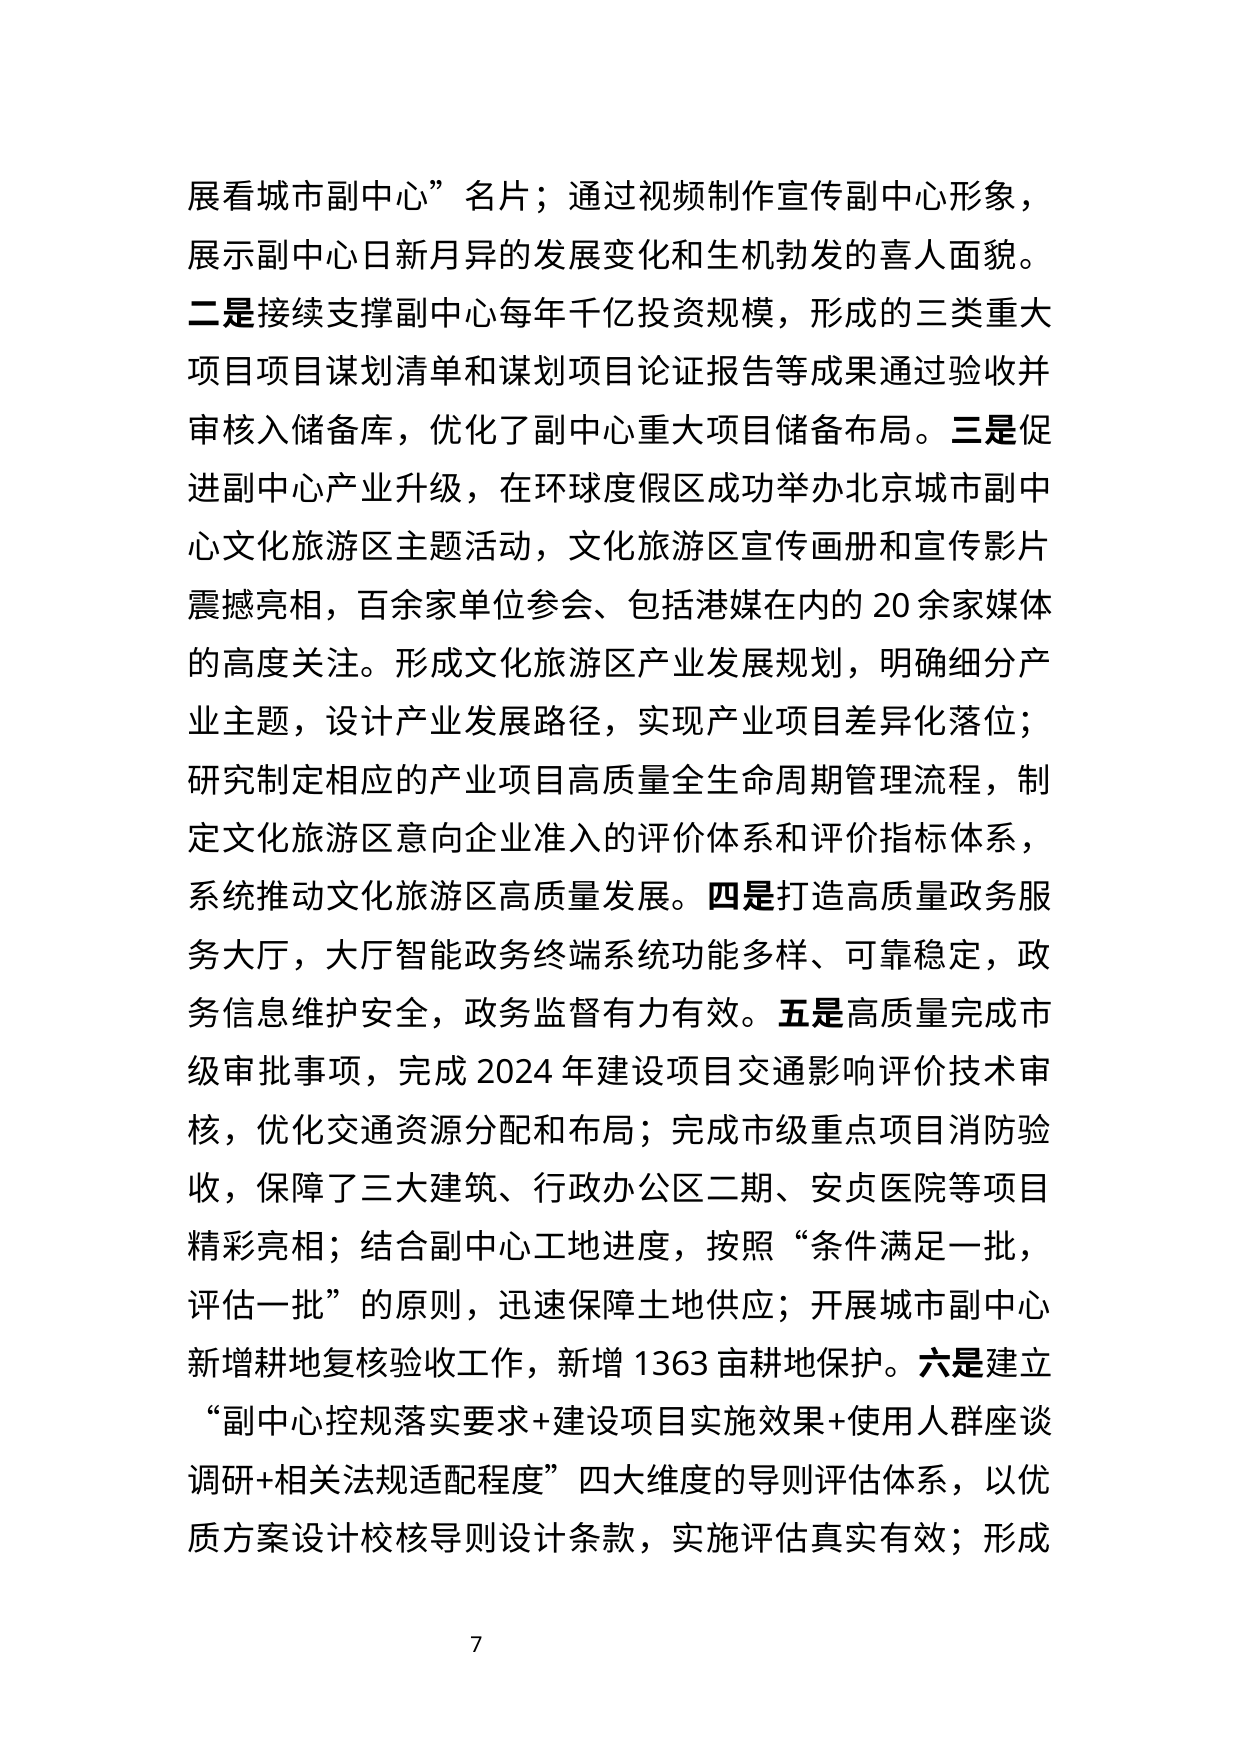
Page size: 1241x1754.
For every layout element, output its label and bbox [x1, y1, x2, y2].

text [187, 162, 1053, 1562]
